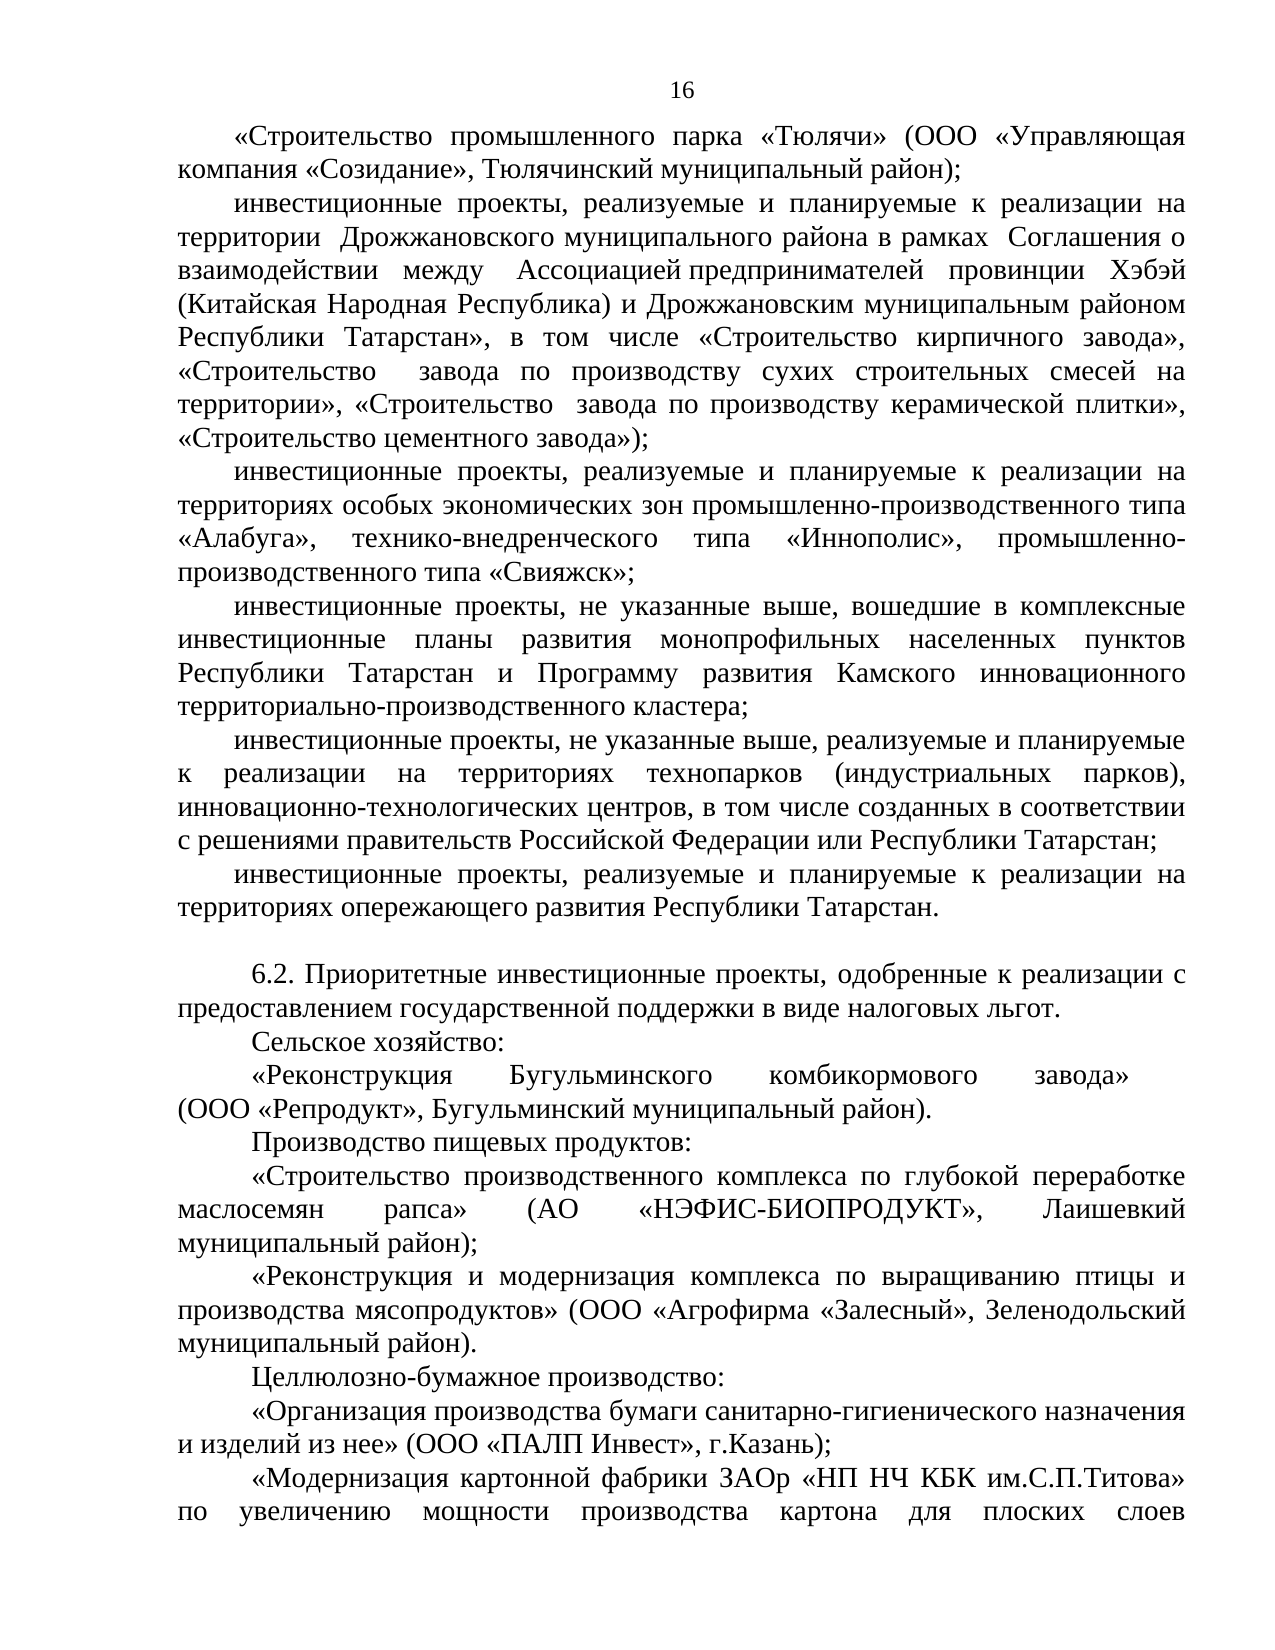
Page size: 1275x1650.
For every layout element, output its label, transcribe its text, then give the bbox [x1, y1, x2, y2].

text Целлюлозно-бумажное производство: [177, 1359, 1186, 1393]
text инвестиционные проекты, реализуемые и планируемые к реализации на территориях особых экономических зон промышленно-производственного типа «Алабуга», технико-внедренческого типа «Иннополис», промышленно-производственного типа «Свияжск»; [177, 453, 1186, 588]
text «Строительство промышленного парка «Тюлячи» (ООО «Управляющая компания «Созидание», Тюлячинский муниципальный район); [177, 118, 1186, 185]
text инвестиционные проекты, не указанные выше, вошедшие в комплексные инвестиционные планы развития монопрофильных населенных пунктов Республики Татарстан и Программу развития Камского инновационного территориально-производственного кластера; [177, 588, 1186, 722]
text «Реконструкция Бугульминского комбикормового завода» (ООО «Репродукт», Бугульминский муниципальный район). [177, 1057, 1186, 1124]
text Сельское хозяйство: [177, 1024, 1186, 1057]
text «Организация производства бумаги санитарно-гигиенического назначения и изделий из нее» (ООО «ПАЛП Инвест», г.Казань); [177, 1393, 1186, 1460]
text «Строительство производственного комплекса по глубокой переработке маслосемян рапса» (АО «НЭФИС-БИОПРОДУКТ», Лаишевкий муниципальный район); [177, 1158, 1186, 1258]
text инвестиционные проекты, реализуемые и планируемые к реализации на территориях опережающего развития Республики Татарстан. [177, 856, 1186, 923]
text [177, 1460, 1186, 1527]
text инвестиционные проекты, не указанные выше, реализуемые и планируемые к реализации на территориях технопарков (индустриальных парков), инновационно-технологических центров, в том числе созданных в соответствии с решениями правительств Российской Федерации или Республики Татарстан; [177, 722, 1186, 856]
text Производство пищевых продуктов: [177, 1124, 1186, 1158]
text инвестиционные проекты, реализуемые и планируемые к реализации на территории Дрожжановского муниципального района в рамках Соглашения о взаимодействии между Ассоциацией предпринимателей провинции Хэбэй (Китайская Народная Республика) и Дрожжановским муниципальным районом Республики Татарстан», в том числе «Строительство кирпичного завода», «Строительство завода по производству сухих строительных смесей на территории», «Строительство завода по производству керамической плитки», «Строительство цементного завода»); [177, 185, 1186, 453]
text 6.2. Приоритетные инвестиционные проекты, одобренные к реализации с предоставлением государственной поддержки в виде налоговых льгот. [177, 957, 1186, 1024]
text «Реконструкция и модернизация комплекса по выращиванию птицы и производства мясопродуктов» (ООО «Агрофирма «Залесный», Зеленодольский муниципальный район). [177, 1258, 1186, 1359]
